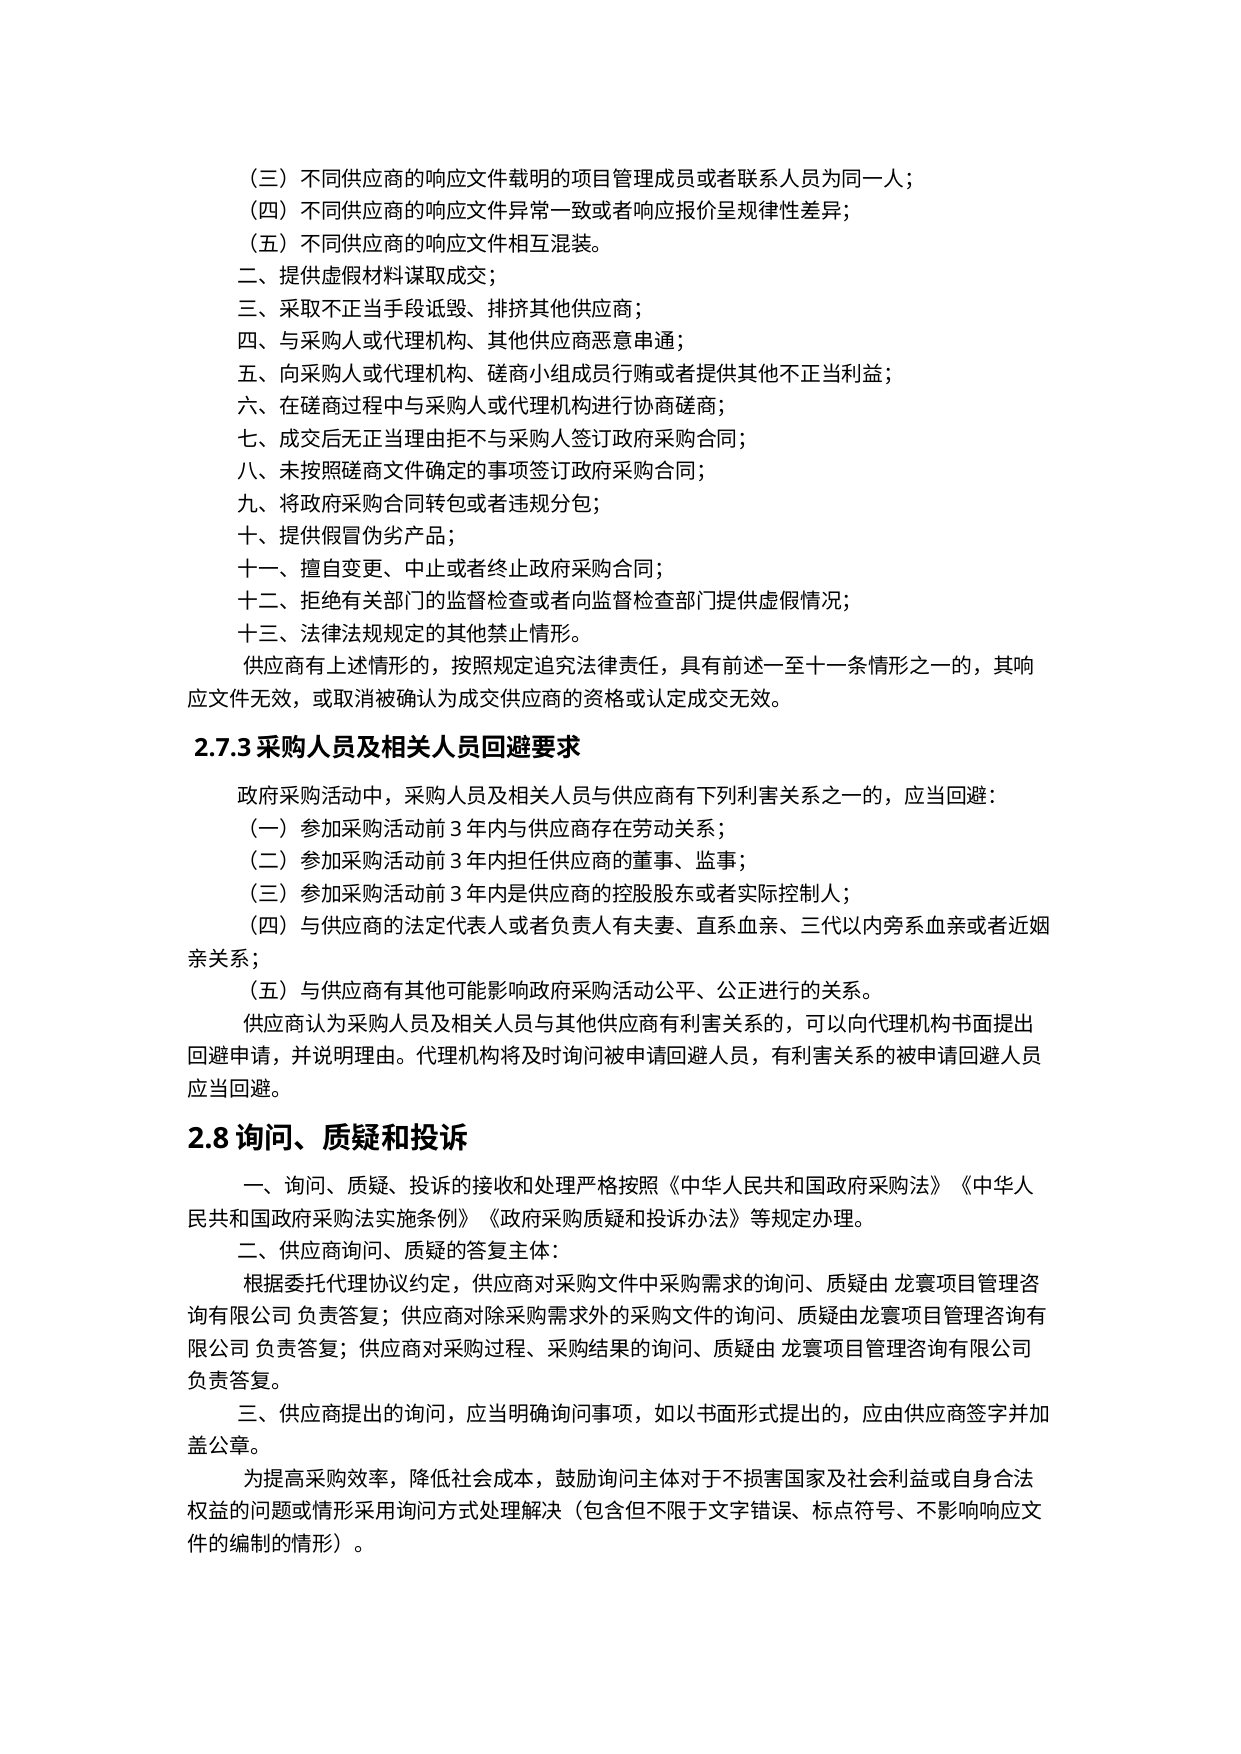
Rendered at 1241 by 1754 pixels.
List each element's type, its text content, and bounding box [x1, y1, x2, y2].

text 政府采购活动中，采购人员及相关人员与供应商有下列利害关系之一的，应当回避： [187, 779, 1053, 812]
text 十三、法律法规规定的其他禁止情形。 [187, 617, 1053, 649]
text 五、向采购人或代理机构、磋商小组成员行贿或者提供其他不正当利益； [187, 357, 1053, 389]
text 一、询问、质疑、投诉的接收和处理严格按照《中华人民共和国政府采购法》《中华人民共和国政府采购法实施条例》《政府采购质疑和投诉办法》等规定办理。 [187, 1169, 1053, 1234]
text 七、成交后无正当理由拒不与采购人签订政府采购合同； [187, 422, 1053, 454]
text 九、将政府采购合同转包或者违规分包； [187, 487, 1053, 519]
text 根据委托代理协议约定，供应商对采购文件中采购需求的询问、质疑由 龙寰项目管理咨询有限公司 负责答复；供应商对除采购需求外的采购文件的询问、质疑由龙寰项目管理咨询有限公司 负责答复；供应商对采购过程、采购结果的询问、质疑由 龙寰项目管理咨询有限公司 负责答复。 [187, 1267, 1053, 1397]
text 六、在磋商过程中与采购人或代理机构进行协商磋商； [187, 389, 1053, 422]
text （四）不同供应商的响应文件异常一致或者响应报价呈规律性差异； [187, 194, 1053, 227]
text 二、供应商询问、质疑的答复主体： [187, 1234, 1053, 1267]
text 三、采取不正当手段诋毁、排挤其他供应商； [187, 292, 1053, 324]
text 十、提供假冒伪劣产品； [187, 519, 1053, 552]
text （五）不同供应商的响应文件相互混装。 [187, 227, 1053, 259]
text （三）参加采购活动前3年内是供应商的控股股东或者实际控制人； [187, 877, 1053, 909]
text 供应商有上述情形的，按照规定追究法律责任，具有前述一至十一条情形之一的，其响应文件无效，或取消被确认为成交供应商的资格或认定成交无效。 [187, 649, 1053, 714]
text 2.8询问、质疑和投诉 [187, 1104, 1053, 1169]
text （四）与供应商的法定代表人或者负责人有夫妻、直系血亲、三代以内旁系血亲或者近姻亲关系； [187, 909, 1053, 974]
text 十二、拒绝有关部门的监督检查或者向监督检查部门提供虚假情况； [187, 584, 1053, 617]
text 八、未按照磋商文件确定的事项签订政府采购合同； [187, 454, 1053, 487]
text 供应商认为采购人员及相关人员与其他供应商有利害关系的，可以向代理机构书面提出回避申请，并说明理由。代理机构将及时询问被申请回避人员，有利害关系的被申请回避人员应当回避。 [187, 1007, 1053, 1104]
text （二）参加采购活动前3年内担任供应商的董事、监事； [187, 844, 1053, 877]
text （三）不同供应商的响应文件载明的项目管理成员或者联系人员为同一人； [187, 162, 1053, 194]
text 为提高采购效率，降低社会成本，鼓励询问主体对于不损害国家及社会利益或自身合法权益的问题或情形采用询问方式处理解决（包含但不限于文字错误、标点符号、不影响响应文件的编制的情形）。 [187, 1462, 1053, 1559]
text （五）与供应商有其他可能影响政府采购活动公平、公正进行的关系。 [187, 974, 1053, 1007]
text 二、提供虚假材料谋取成交； [187, 259, 1053, 292]
text 2.7.3采购人员及相关人员回避要求 [187, 714, 1053, 779]
text 四、与采购人或代理机构、其他供应商恶意串通； [187, 324, 1053, 357]
text 十一、擅自变更、中止或者终止政府采购合同； [187, 552, 1053, 584]
text （一）参加采购活动前3年内与供应商存在劳动关系； [187, 812, 1053, 844]
text 三、供应商提出的询问，应当明确询问事项，如以书面形式提出的，应由供应商签字并加盖公章。 [187, 1397, 1053, 1462]
